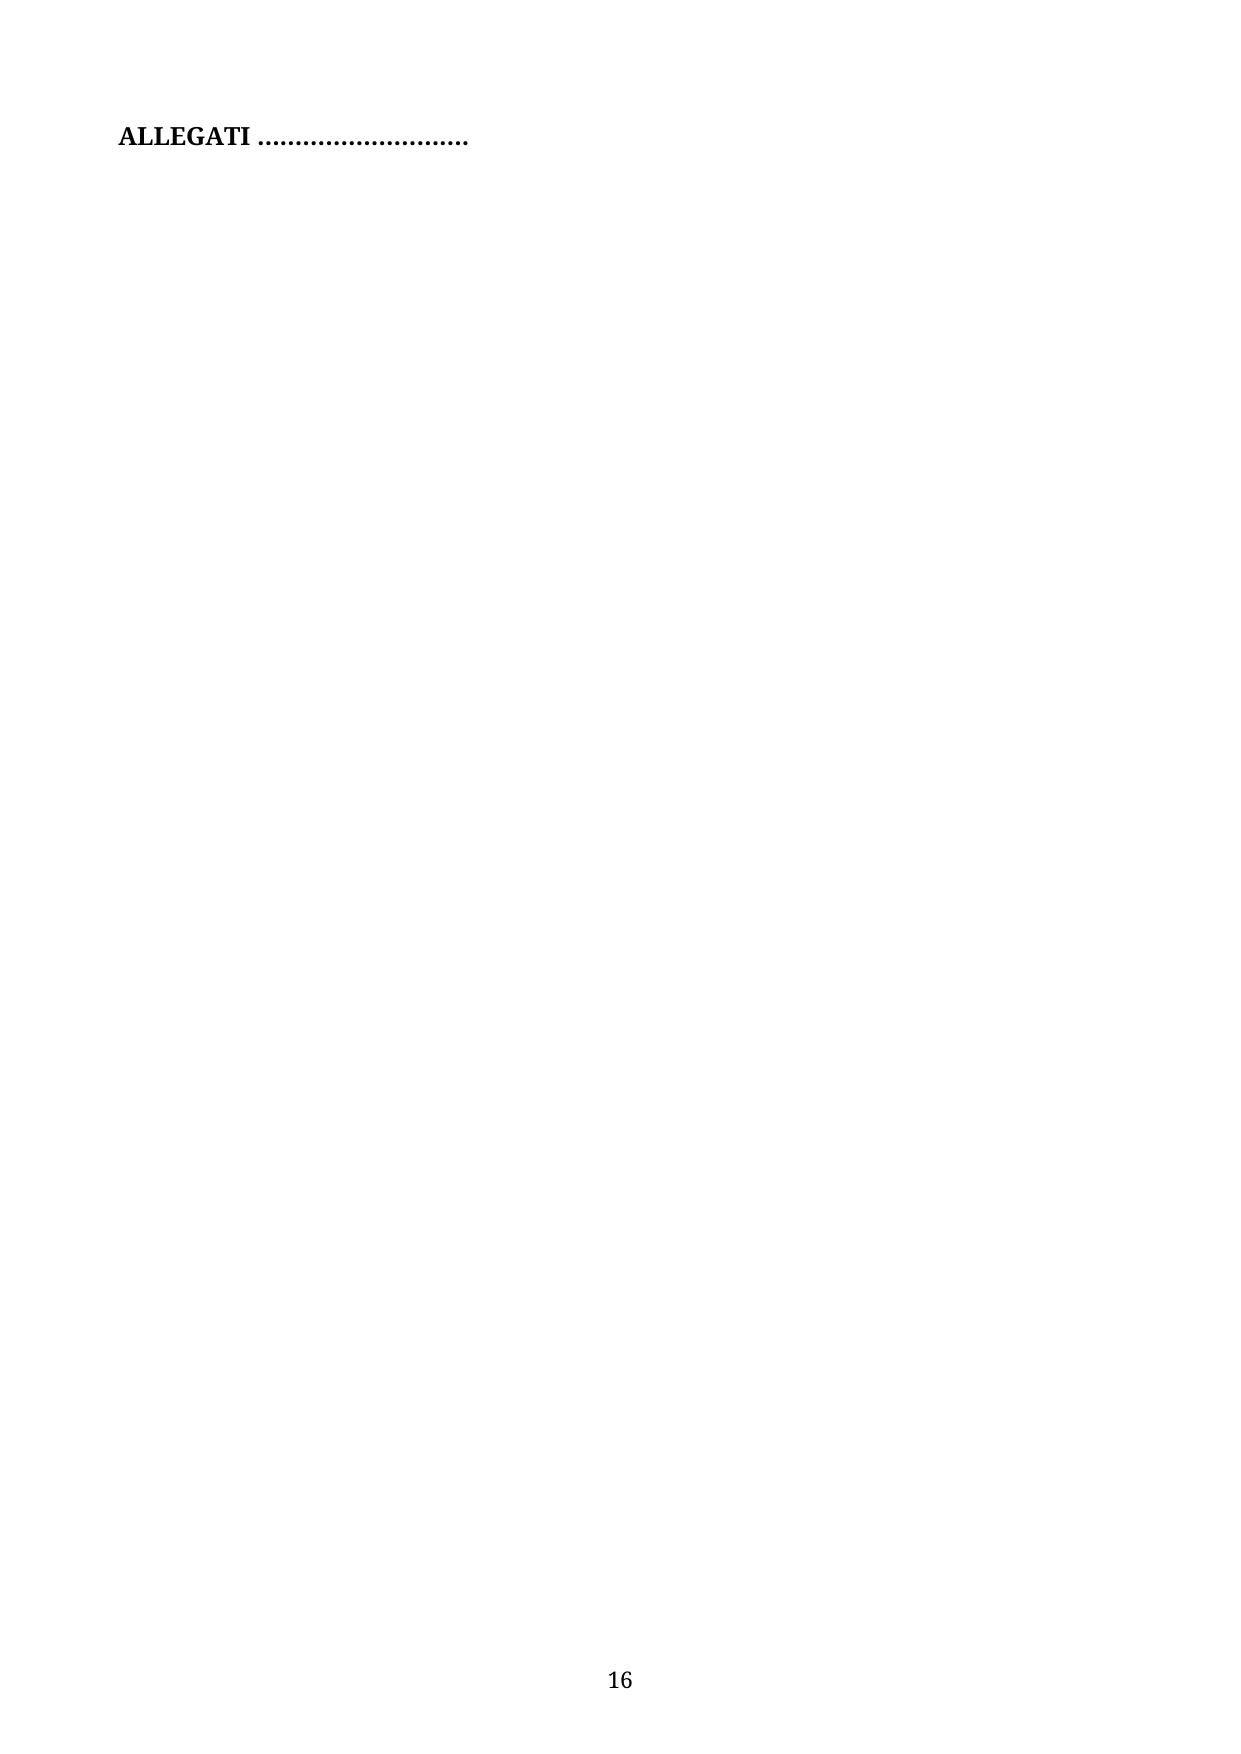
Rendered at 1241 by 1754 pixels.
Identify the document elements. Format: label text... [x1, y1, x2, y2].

text ALLEGATI ………………………. [118, 118, 1122, 152]
